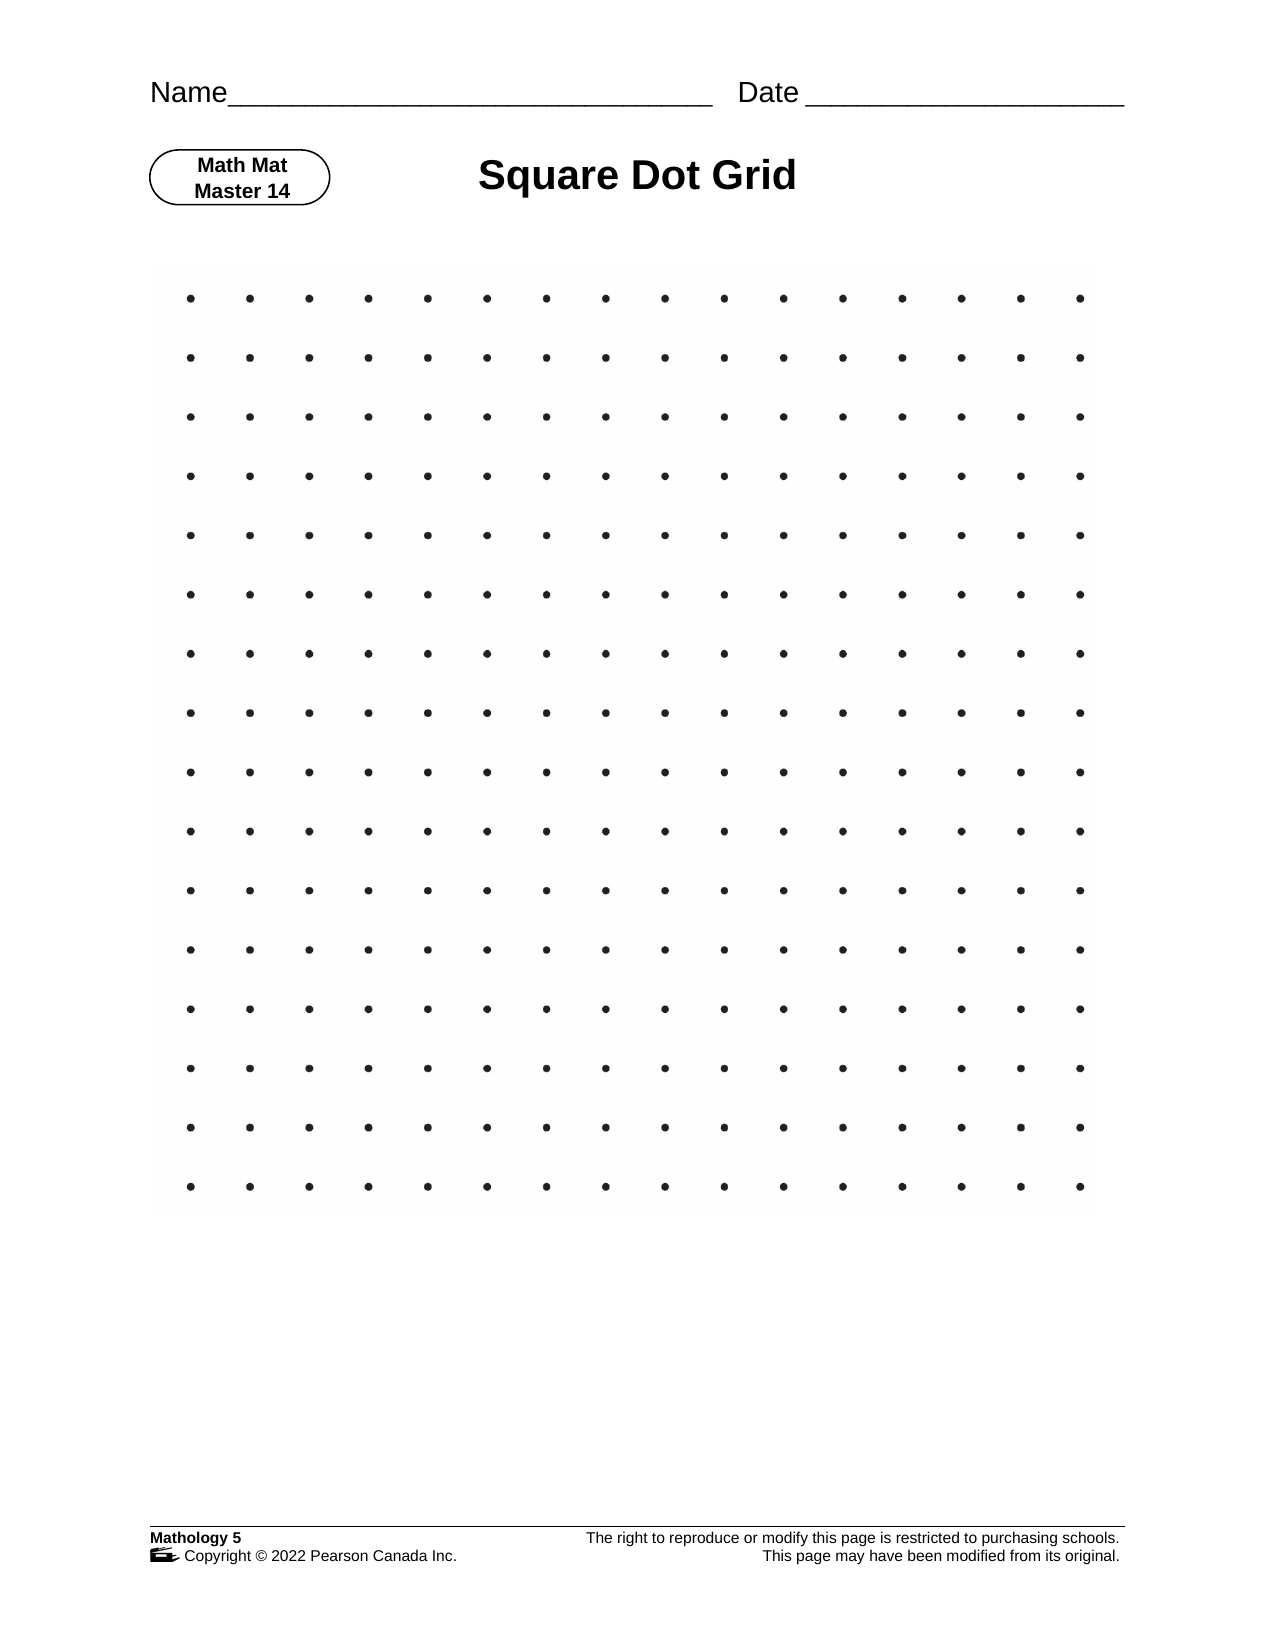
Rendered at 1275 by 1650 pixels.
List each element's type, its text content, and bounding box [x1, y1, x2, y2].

text Square Dot Grid [312, 150, 1125, 198]
picture [150, 1547, 180, 1562]
picture [150, 269, 1095, 1217]
